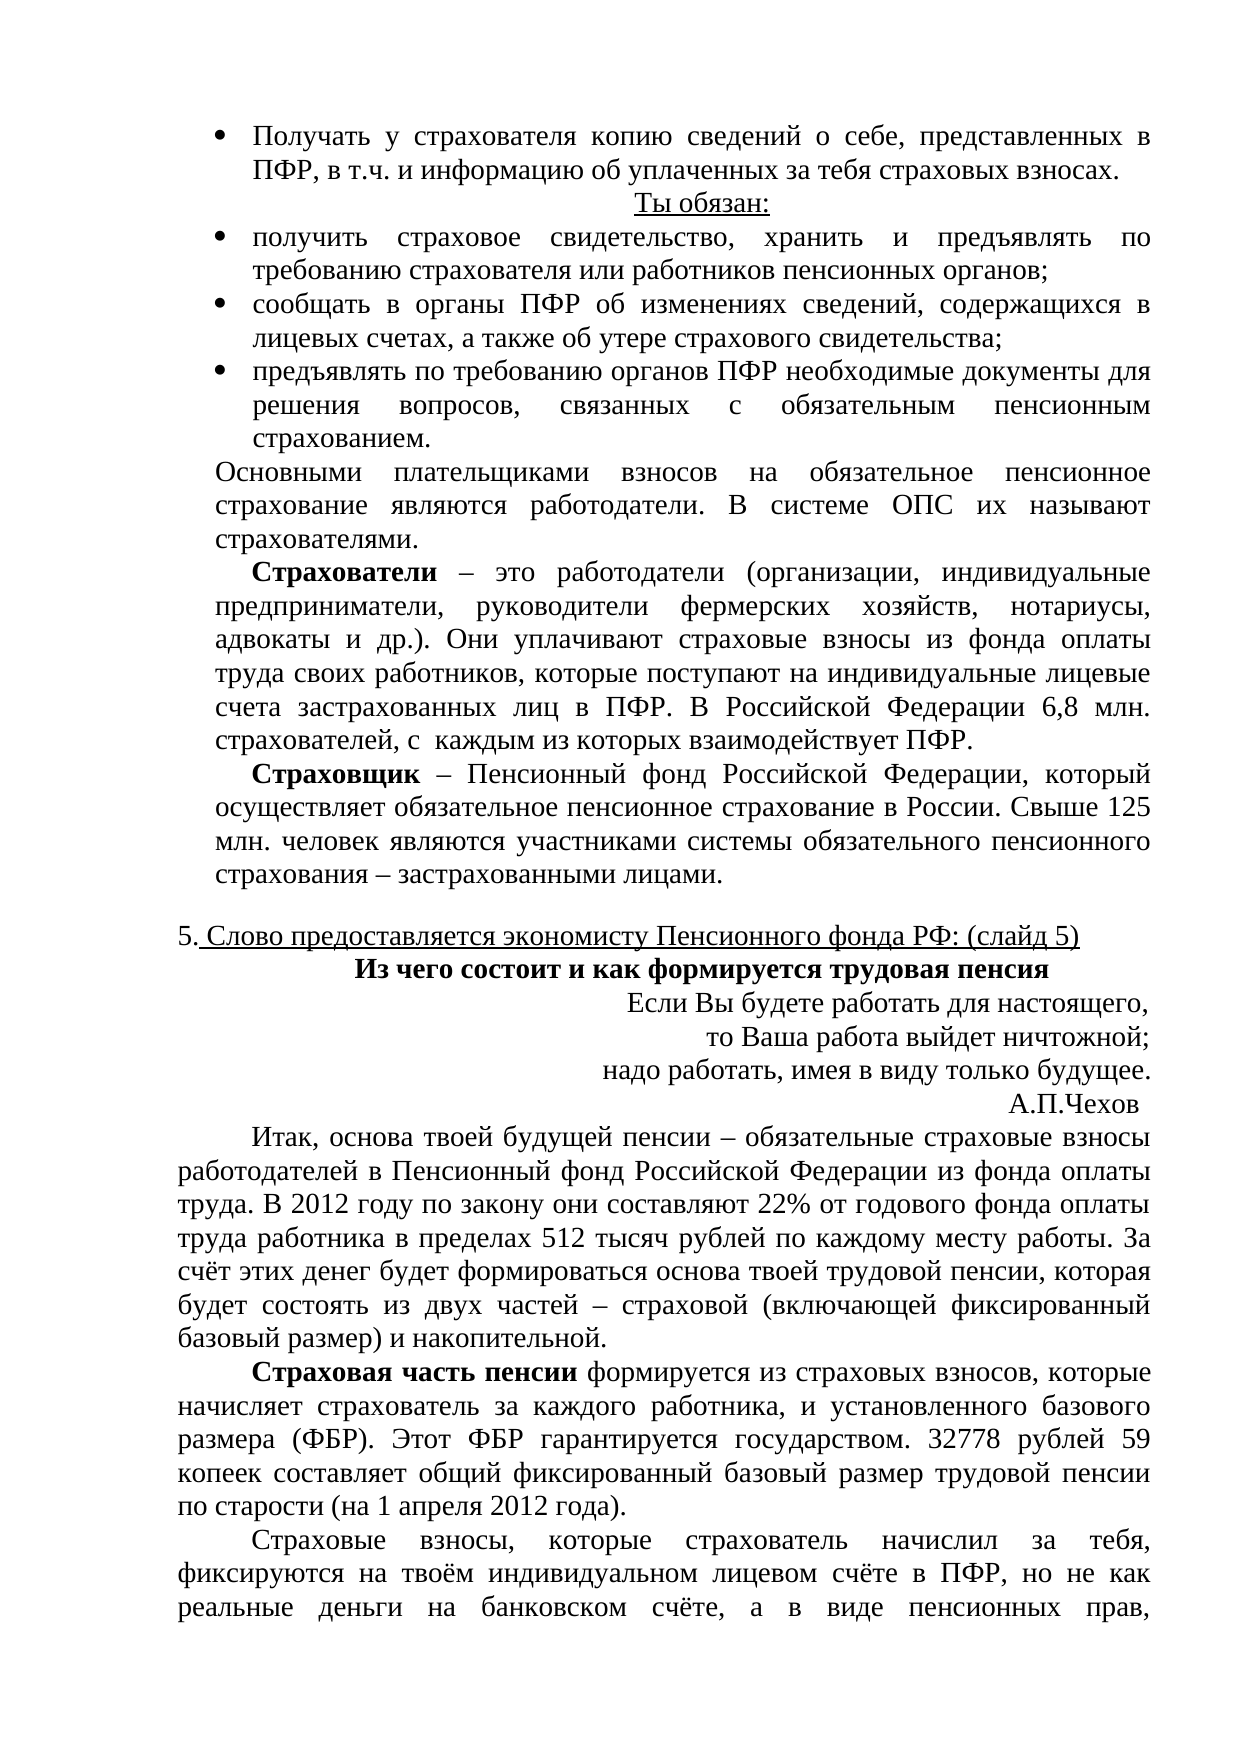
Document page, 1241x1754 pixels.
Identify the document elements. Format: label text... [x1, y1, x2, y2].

text Страховая часть пенсии формируется из страховых взносов, которые начисляет страхователь за каждого работника, и установленного базового размера (ФБР). Этот ФБР гарантируется государством. 32778 рублей 59 копеек составляет общий фиксированный базовый размер трудовой пенсии по старости (на 1 апреля 2012 года). [177, 1354, 1152, 1522]
text Итак, основа твоей будущей пенсии – обязательные страховые взносы работодателей в Пенсионный фонд Российской Федерации из фонда оплаты труда. В 2012 году по закону они составляют 22% от годового фонда оплаты труда работника в пределах 512 тысяч рублей по каждому месту работы. За счёт этих денег будет формироваться основа твоей трудовой пенсии, которая будет состоять из двух частей – страховой (включающей фиксированный базовый размер) и накопительной. [177, 1119, 1152, 1354]
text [177, 1522, 1152, 1622]
list то Ваша работа выйдет ничтожной; [252, 1019, 1152, 1052]
list предъявлять по требованию органов ПФР необходимые документы для решения вопросов, связанных с обязательным пенсионным страхованием. [215, 353, 1152, 454]
list Ты обязан: [252, 185, 1152, 219]
list сообщать в органы ПФР об изменениях сведений, содержащихся в лицевых счетах, а также об утере страхового свидетельства; [215, 286, 1152, 353]
list Получать у страхователя копию сведений о себе, представленных в ПФР, в т.ч. и информацию об уплаченных за тебя страховых взносах. [215, 118, 1152, 185]
list Из чего состоит и как формируется трудовая пенсия [252, 952, 1152, 985]
list надо работать, имея в виду только будущее. [252, 1052, 1152, 1086]
list А.П.Чехов [252, 1086, 1152, 1119]
text Страхователи – это работодатели (организации, индивидуальные предприниматели, руководители фермерских хозяйств, нотариусы, адвокаты и др.). Они уплачивают страховые взносы из фонда оплаты труда своих работников, которые поступают на индивидуальные лицевые счета застрахованных лиц в ПФР. В Российской Федерации 6,8 млн. страхователей, с каждым из которых взаимодействует ПФР. [215, 554, 1152, 756]
list получить страховое свидетельство, хранить и предъявлять по требованию страхователя или работников пенсионных органов; [215, 219, 1152, 286]
text 5. Слово предоставляется экономисту Пенсионного фонда РФ: (слайд 5) [177, 918, 1152, 952]
text Страховщик – Пенсионный фонд Российской Федерации, который осуществляет обязательное пенсионное страхование в России. Свыше 125 млн. человек являются участниками системы обязательного пенсионного страхования – застрахованными лицами. [215, 756, 1152, 890]
text Основными плательщиками взносов на обязательное пенсионное страхование являются работодатели. В системе ОПС их называют страхователями. [215, 454, 1152, 554]
list Если Вы будете работать для настоящего, [252, 985, 1152, 1019]
